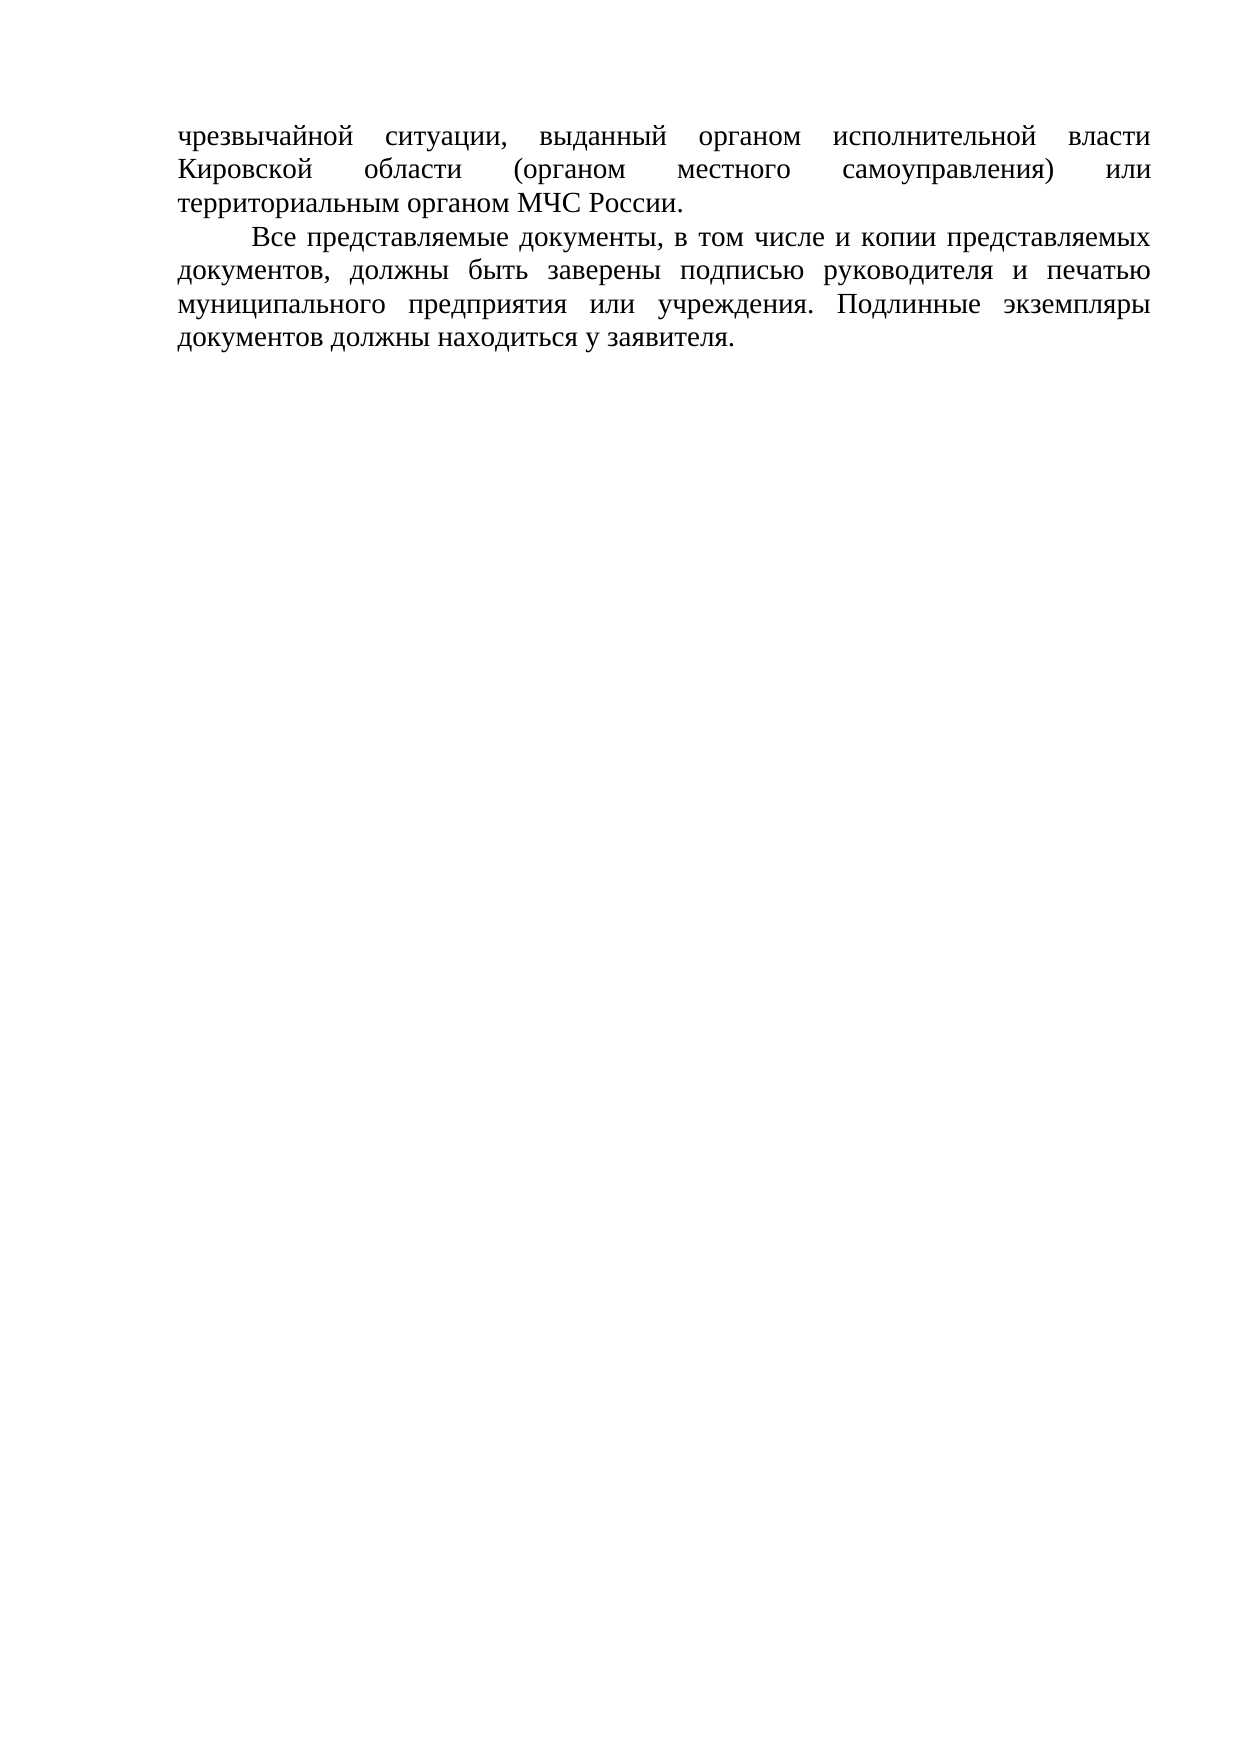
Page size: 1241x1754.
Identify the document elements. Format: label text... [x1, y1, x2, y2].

text Все представляемые документы, в том числе и копии представляемых документов, должны быть заверены подписью руководителя и печатью муниципального предприятия или учреждения. Подлинные экземпляры документов должны находиться у заявителя. [177, 219, 1152, 353]
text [177, 118, 1152, 219]
